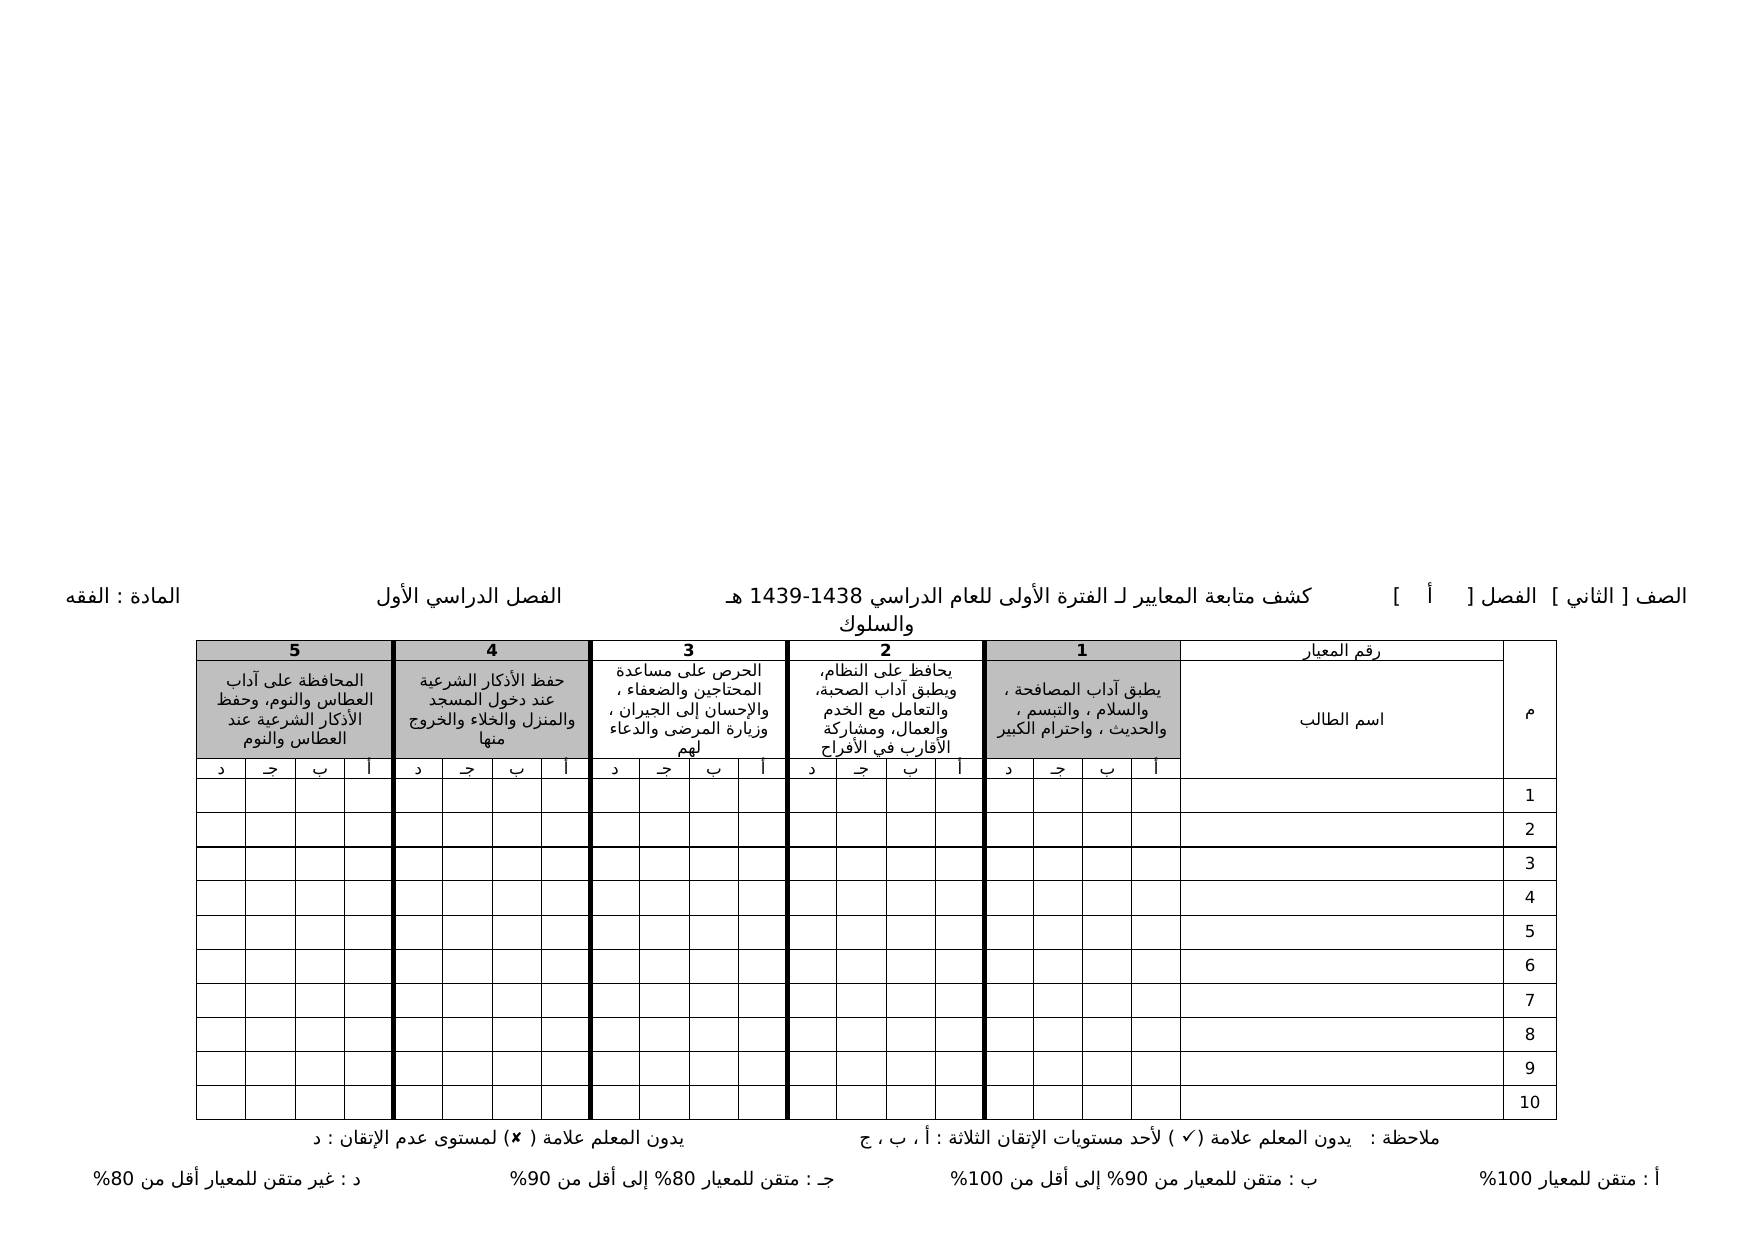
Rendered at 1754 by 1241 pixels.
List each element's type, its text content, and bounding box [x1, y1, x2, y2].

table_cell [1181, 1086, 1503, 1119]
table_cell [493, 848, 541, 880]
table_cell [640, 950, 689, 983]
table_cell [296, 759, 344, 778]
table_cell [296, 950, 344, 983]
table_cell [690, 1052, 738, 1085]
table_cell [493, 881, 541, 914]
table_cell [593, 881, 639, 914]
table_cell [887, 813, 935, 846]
text الصف [ الثاني ] الفصل [ أ ] كشف متابعة المعايير لـ الفترة الأولى للعام الدراسي 1438-1439 هـ الفصل الدراسي الأول المادة : الفقه والسلوك [25, 584, 1728, 636]
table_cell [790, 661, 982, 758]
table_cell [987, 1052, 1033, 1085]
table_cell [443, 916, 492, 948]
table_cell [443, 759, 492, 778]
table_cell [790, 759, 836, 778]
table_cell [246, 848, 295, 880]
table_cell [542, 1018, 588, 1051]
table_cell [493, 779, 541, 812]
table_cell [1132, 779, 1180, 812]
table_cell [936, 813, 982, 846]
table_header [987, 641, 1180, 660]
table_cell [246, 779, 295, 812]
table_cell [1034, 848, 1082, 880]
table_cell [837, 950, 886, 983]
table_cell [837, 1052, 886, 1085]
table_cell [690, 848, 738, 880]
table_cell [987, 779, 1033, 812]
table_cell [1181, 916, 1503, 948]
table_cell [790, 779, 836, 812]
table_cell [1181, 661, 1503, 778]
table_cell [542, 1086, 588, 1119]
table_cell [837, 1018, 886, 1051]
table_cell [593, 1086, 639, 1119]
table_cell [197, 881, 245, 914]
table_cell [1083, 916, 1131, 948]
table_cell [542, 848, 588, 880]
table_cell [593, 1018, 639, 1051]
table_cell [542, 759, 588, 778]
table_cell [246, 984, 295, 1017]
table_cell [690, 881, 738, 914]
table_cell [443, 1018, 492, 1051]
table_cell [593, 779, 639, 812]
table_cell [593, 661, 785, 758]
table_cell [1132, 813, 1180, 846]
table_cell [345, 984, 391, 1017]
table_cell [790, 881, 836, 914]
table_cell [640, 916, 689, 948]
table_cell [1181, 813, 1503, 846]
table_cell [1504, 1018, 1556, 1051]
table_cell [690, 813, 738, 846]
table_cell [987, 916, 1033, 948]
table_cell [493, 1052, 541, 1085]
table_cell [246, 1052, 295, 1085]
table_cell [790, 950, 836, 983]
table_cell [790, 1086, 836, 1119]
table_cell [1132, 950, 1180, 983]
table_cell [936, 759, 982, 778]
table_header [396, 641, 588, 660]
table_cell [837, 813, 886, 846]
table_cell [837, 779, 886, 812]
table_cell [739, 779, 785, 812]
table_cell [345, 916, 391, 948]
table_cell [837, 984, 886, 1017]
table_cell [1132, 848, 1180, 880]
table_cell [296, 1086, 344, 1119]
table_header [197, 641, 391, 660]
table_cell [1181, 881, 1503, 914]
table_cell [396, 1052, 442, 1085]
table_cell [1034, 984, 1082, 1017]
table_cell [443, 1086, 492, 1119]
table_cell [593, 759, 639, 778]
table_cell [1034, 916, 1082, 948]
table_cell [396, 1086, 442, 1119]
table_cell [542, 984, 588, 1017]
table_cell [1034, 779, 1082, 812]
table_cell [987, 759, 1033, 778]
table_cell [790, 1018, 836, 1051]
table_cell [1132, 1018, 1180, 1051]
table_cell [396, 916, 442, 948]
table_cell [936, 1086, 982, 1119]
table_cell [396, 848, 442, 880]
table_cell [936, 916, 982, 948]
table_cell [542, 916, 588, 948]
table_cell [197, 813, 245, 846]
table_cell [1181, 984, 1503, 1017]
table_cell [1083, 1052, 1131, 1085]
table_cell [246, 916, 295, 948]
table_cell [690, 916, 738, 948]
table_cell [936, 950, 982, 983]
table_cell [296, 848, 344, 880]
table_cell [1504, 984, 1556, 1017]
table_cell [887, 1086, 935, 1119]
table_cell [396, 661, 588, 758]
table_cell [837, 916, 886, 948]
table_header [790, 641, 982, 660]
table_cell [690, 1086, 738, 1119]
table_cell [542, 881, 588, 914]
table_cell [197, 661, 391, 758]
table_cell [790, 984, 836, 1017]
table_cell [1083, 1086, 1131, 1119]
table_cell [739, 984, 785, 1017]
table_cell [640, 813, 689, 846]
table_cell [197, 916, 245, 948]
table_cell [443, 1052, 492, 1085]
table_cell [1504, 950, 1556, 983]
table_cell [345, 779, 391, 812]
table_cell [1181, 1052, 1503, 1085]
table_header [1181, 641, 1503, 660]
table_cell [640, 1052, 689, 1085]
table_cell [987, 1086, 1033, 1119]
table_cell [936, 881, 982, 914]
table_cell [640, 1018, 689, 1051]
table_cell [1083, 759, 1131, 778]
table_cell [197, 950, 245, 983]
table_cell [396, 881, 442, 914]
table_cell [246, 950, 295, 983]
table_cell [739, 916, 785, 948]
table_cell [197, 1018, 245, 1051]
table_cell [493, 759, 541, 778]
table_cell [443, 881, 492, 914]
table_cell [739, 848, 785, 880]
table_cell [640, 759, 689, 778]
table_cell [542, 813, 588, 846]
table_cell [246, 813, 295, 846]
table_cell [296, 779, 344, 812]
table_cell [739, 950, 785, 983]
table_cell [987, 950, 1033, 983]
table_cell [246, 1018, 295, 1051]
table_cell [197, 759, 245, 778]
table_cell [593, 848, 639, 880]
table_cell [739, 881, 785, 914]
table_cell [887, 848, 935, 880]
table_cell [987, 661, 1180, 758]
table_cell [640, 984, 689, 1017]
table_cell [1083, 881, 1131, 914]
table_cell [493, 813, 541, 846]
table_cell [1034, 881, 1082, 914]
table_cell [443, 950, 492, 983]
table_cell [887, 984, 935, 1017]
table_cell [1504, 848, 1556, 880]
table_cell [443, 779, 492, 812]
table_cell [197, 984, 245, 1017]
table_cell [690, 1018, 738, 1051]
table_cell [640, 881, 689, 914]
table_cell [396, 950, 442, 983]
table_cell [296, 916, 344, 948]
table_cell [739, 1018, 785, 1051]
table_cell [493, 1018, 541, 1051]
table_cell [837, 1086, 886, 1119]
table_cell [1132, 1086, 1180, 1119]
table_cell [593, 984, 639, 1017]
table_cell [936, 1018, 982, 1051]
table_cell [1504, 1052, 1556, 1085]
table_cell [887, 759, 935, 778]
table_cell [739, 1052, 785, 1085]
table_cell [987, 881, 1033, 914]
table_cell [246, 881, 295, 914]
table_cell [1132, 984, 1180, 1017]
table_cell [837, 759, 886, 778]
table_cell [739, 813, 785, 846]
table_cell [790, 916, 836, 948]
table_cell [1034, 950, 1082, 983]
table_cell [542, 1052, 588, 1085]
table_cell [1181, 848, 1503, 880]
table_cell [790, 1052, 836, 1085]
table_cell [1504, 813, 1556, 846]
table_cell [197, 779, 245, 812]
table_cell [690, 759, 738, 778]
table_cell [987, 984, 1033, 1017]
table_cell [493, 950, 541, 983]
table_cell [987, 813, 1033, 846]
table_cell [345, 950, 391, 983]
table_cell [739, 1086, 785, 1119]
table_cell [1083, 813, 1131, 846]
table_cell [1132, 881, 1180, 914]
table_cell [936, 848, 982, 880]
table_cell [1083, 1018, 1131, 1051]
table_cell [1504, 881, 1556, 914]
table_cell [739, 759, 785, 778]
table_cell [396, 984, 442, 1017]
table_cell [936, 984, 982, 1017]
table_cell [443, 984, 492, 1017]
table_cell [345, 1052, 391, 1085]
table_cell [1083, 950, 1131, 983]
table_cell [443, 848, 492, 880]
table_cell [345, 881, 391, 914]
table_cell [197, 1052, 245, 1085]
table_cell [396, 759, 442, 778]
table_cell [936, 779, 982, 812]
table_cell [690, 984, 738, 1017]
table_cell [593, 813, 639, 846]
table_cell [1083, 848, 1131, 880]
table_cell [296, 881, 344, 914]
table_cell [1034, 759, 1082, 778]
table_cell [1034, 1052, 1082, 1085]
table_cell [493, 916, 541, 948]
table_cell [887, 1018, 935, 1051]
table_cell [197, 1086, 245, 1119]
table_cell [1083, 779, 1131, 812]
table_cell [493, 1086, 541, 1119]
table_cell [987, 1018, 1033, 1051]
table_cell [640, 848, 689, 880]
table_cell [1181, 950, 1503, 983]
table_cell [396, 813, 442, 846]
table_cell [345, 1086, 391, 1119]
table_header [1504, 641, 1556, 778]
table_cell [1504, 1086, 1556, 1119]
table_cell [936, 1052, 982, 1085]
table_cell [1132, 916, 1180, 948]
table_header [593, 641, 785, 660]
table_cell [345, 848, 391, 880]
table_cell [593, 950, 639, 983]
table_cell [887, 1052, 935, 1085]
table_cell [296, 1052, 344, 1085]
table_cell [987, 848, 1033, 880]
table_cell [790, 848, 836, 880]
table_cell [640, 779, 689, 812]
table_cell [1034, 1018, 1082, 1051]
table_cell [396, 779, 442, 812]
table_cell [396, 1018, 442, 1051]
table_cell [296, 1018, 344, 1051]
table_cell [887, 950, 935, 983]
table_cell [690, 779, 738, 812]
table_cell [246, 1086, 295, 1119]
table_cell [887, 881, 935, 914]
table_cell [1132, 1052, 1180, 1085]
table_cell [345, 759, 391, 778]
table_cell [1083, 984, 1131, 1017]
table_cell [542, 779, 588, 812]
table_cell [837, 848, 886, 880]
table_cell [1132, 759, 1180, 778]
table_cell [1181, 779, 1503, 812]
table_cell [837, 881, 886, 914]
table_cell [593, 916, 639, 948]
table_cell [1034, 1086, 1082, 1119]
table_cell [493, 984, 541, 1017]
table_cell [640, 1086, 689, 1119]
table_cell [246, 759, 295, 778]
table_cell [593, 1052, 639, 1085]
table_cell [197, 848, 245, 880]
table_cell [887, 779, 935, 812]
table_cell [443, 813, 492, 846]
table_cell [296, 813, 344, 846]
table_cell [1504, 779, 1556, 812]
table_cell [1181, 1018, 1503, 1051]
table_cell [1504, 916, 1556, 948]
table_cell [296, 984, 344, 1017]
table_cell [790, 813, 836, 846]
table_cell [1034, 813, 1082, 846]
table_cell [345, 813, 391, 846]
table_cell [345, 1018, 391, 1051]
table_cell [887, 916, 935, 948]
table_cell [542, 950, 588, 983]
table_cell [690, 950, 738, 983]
